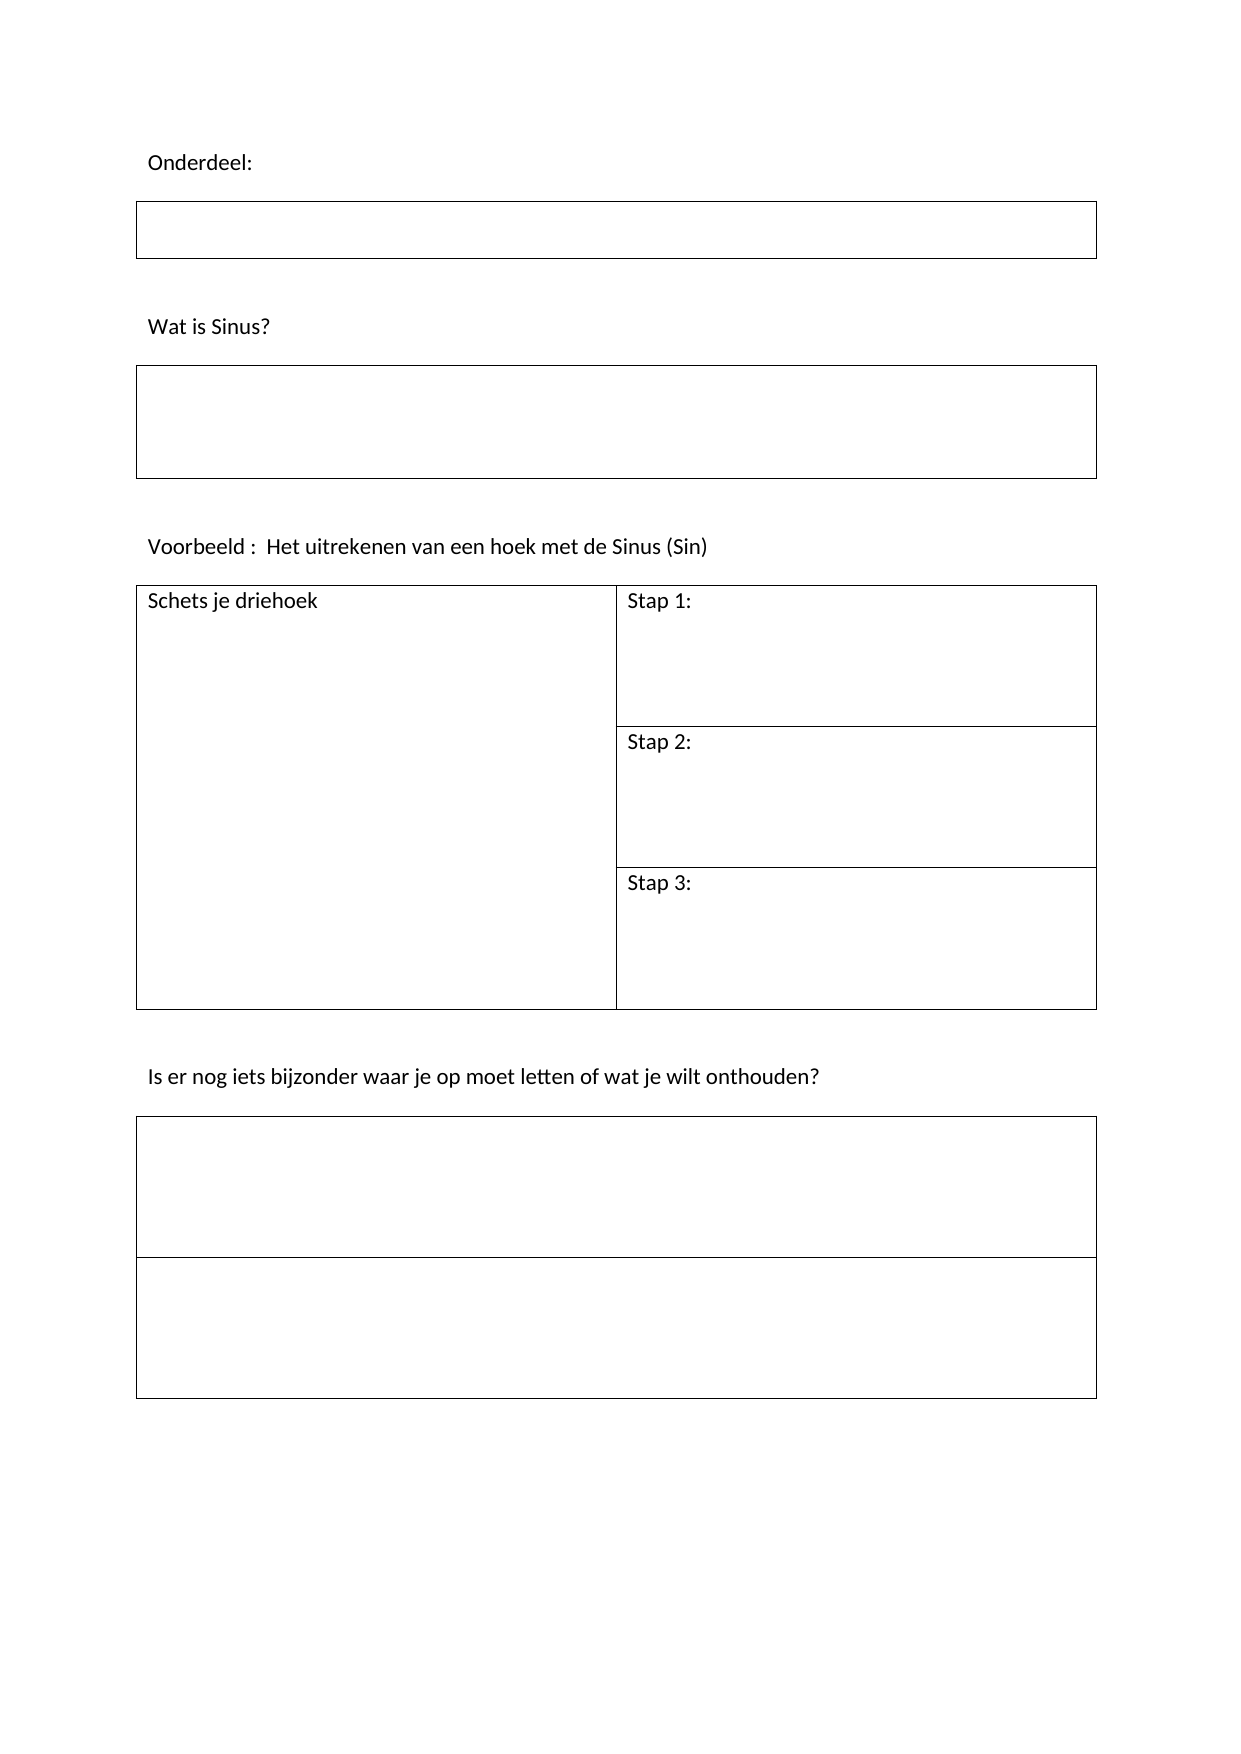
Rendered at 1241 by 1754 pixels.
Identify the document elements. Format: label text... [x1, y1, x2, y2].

text Is er nog iets bijzonder waar je op moet letten of wat je wilt onthouden? [148, 1062, 1093, 1091]
table_cell Stap 3: [617, 868, 1096, 1008]
table_header [137, 1117, 1096, 1257]
table_header [137, 366, 1096, 478]
table_cell [137, 1258, 1096, 1398]
table_header Schets je driehoek [137, 586, 616, 1008]
text Onderdeel: [148, 148, 1093, 176]
table_cell Stap 2: [617, 727, 1096, 867]
text Wat is Sinus? [148, 312, 1093, 340]
text Voorbeeld : Het uitrekenen van een hoek met de Sinus (Sin) [148, 532, 1093, 560]
table_header Stap 1: [617, 586, 1096, 726]
table_header [137, 202, 1096, 258]
